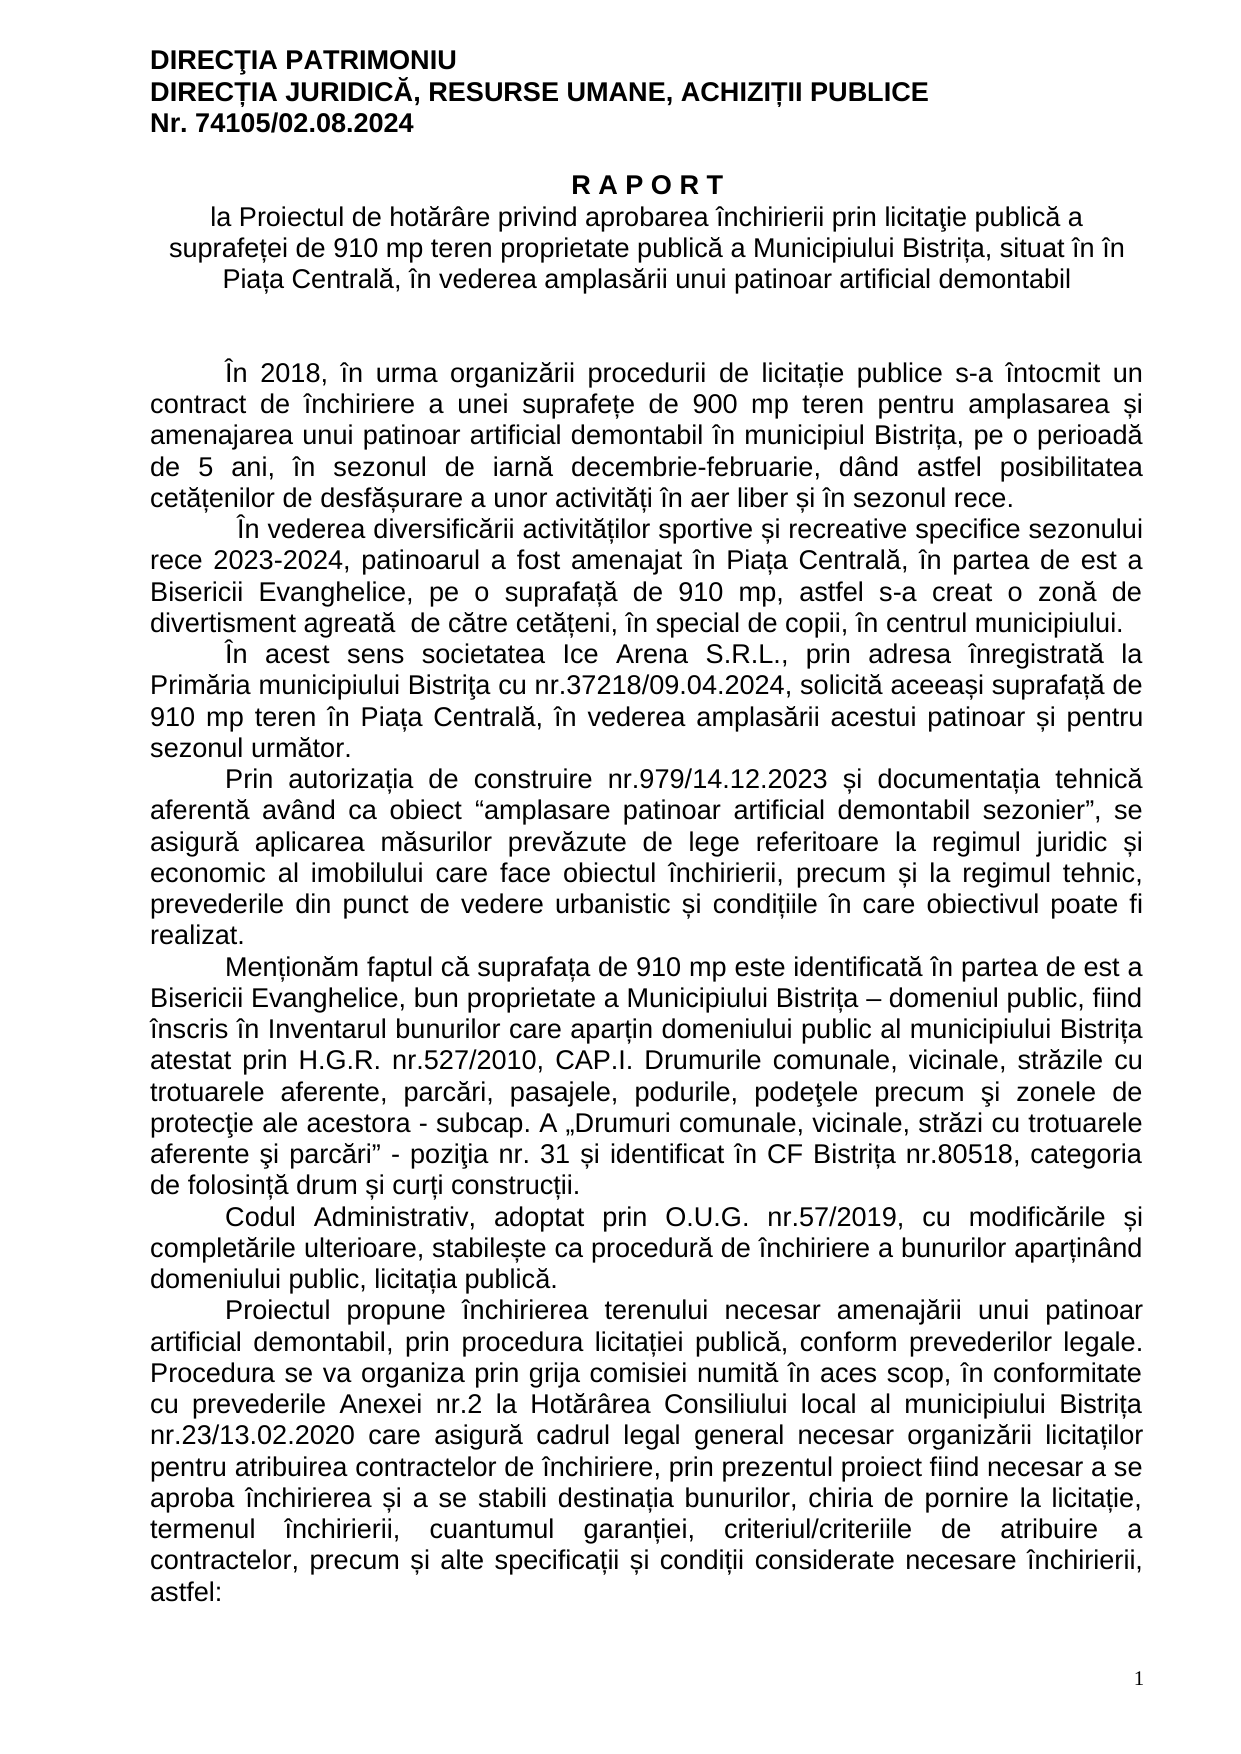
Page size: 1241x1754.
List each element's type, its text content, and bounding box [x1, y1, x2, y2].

text În acest sens societatea Ice Arena S.R.L., prin adresa înregistrată la Primăria municipiului Bistriţa cu nr.37218/09.04.2024, solicită aceeași suprafață de 910 mp teren în Piața Centrală, în vederea amplasării acestui patinoar și pentru sezonul următor. [150, 638, 1144, 763]
text Menționăm faptul că suprafața de 910 mp este identificată în partea de est a Bisericii Evanghelice, bun proprietate a Municipiului Bistrița – domeniul public, fiind înscris în Inventarul bunurilor care aparțin domeniului public al municipiului Bistrița atestat prin H.G.R. nr.527/2010, CAP.I. Drumurile comunale, vicinale, străzile cu trotuarele aferente, parcări, pasajele, podurile, podeţele precum şi zonele de protecţie ale acestora - subcap. A „Drumuri comunale, vicinale, străzi cu trotuarele aferente şi parcări” - poziţia nr. 31 și identificat în CF Bistrița nr.80518, categoria de folosință drum și curți construcții. [150, 951, 1144, 1201]
text În vederea diversificării activităților sportive și recreative specifice sezonului rece 2023-2024, patinoarul a fost amenajat în Piața Centrală, în partea de est a Bisericii Evanghelice, pe o suprafață de 910 mp, astfel s-a creat o zonă de divertisment agreată de către cetățeni, în special de copii, în centrul municipiului. [150, 513, 1144, 638]
text Prin autorizația de construire nr.979/14.12.2023 și documentația tehnică aferentă având ca obiect “amplasare patinoar artificial demontabil sezonier”, se asigură aplicarea măsurilor prevăzute de lege referitoare la regimul juridic și economic al imobilului care face obiectul închirierii, precum și la regimul tehnic, prevederile din punct de vedere urbanistic și condițiile în care obiectivul poate fi realizat. [150, 763, 1144, 951]
text DIRECȚIA JURIDICĂ, RESURSE UMANE, ACHIZIȚII PUBLICE [150, 76, 1144, 107]
text Codul Administrativ, adoptat prin O.U.G. nr.57/2019, cu modificările și completările ulterioare, stabilește ca procedură de închiriere a bunurilor aparținând domeniului public, licitația publică. [150, 1201, 1144, 1294]
text Nr. 74105/02.08.2024 [150, 107, 1144, 138]
text DIRECŢIA PATRIMONIU [150, 44, 1144, 76]
text R A P O R T [150, 169, 1144, 201]
text În 2018, în urma organizării procedurii de licitație publice s-a întocmit un contract de închiriere a unei suprafețe de 900 mp teren pentru amplasarea și amenajarea unui patinoar artificial demontabil în municipiul Bistrița, pe o perioadă de 5 ani, în sezonul de iarnă decembrie-februarie, dând astfel posibilitatea cetățenilor de desfășurare a unor activități în aer liber și în sezonul rece. [150, 357, 1144, 513]
text Proiectul propune închirierea terenului necesar amenajării unui patinoar artificial demontabil, prin procedura licitației publică, conform prevederilor legale. Procedura se va organiza prin grija comisiei numită în aces scop, în conformitate cu prevederile Anexei nr.2 la Hotărârea Consiliului local al municipiului Bistrița nr.23/13.02.2020 care asigură cadrul legal general necesar organizării licitaților pentru atribuirea contractelor de închiriere, prin prezentul proiect fiind necesar a se aproba închirierea și a se stabili destinația bunurilor, chiria de pornire la licitație, termenul închirierii, cuantumul garanției, criteriul/criteriile de atribuire a contractelor, precum și alte specificații și condiții considerate necesare închirierii, astfel: [150, 1294, 1144, 1607]
text la Proiectul de hotărâre privind aprobarea închirierii prin licitaţie publică a suprafeței de 910 mp teren proprietate publică a Municipiului Bistrița, situat în în Piața Centrală, în vederea amplasării unui patinoar artificial demontabil [150, 201, 1144, 294]
